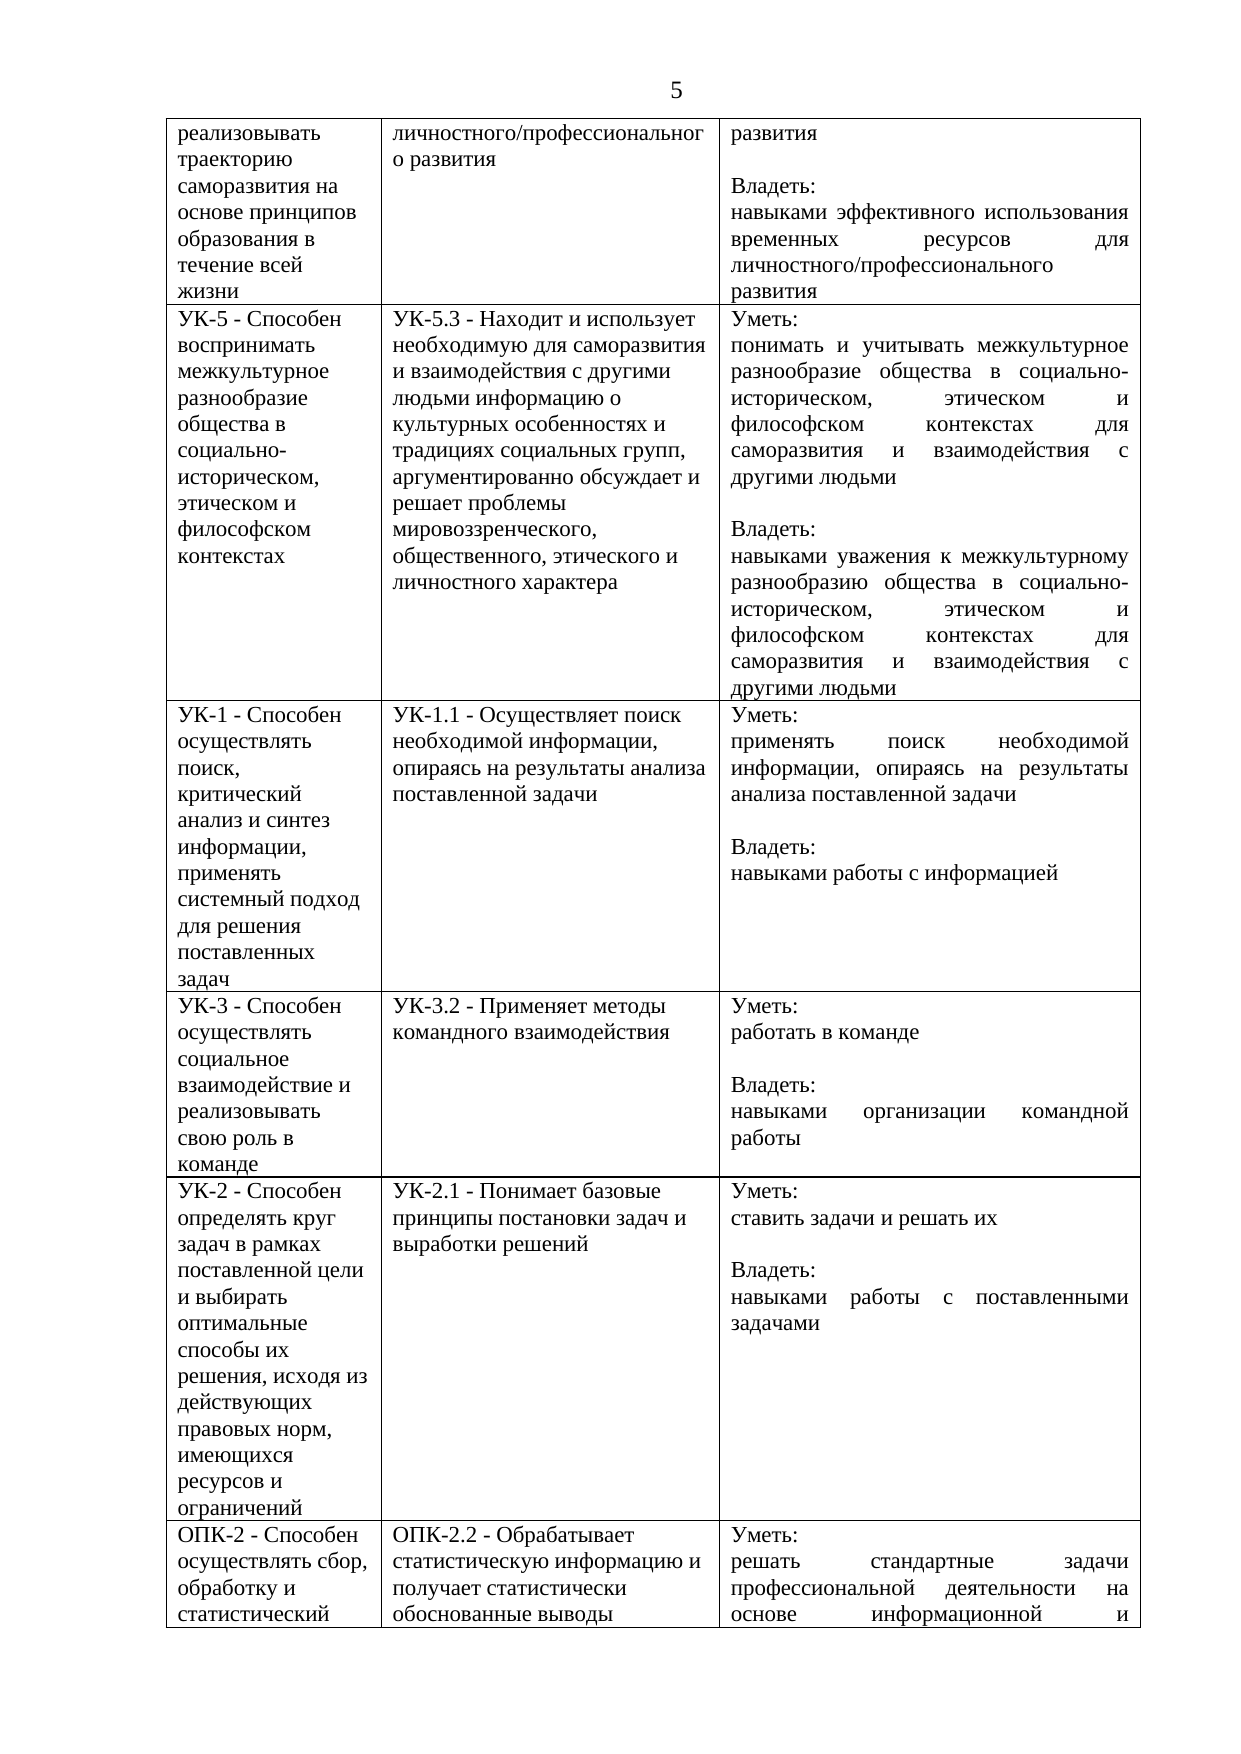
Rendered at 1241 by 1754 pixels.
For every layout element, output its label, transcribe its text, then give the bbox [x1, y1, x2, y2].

table_cell Уметь: ставить задачи и решать их Владеть: навыками работы с поставленными задачами [720, 1178, 1140, 1520]
table_cell УК-2.1 - Понимает базовые принципы постановки задач и выработки решений [382, 1178, 719, 1520]
table_cell УК-3.2 - Применяет методы командного взаимодействия [382, 992, 719, 1176]
table_cell Уметь: применять поиск необходимой информации, опираясь на результаты анализа поставленной задачи Владеть: навыками работы с информацией [720, 701, 1140, 991]
table_cell Уметь: работать в команде Владеть: навыками организации командной работы [720, 992, 1140, 1176]
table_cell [720, 1521, 1140, 1627]
table_cell УК-1.1 - Осуществляет поиск необходимой информации, опираясь на результаты анализа поставленной задачи [382, 701, 719, 991]
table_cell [382, 119, 719, 304]
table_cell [720, 119, 1140, 304]
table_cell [167, 1521, 381, 1627]
table_cell УК-5.3 - Находит и использует необходимую для саморазвития и взаимодействия с другими людьми информацию о культурных особенностях и традициях социальных групп, аргументированно обсуждает и решает проблемы мировоззренческого, общественного, этического и личностного характера [382, 305, 719, 700]
table_cell УК-1 - Способен осуществлять поиск, критический анализ и синтез информации, применять системный подход для решения поставленных задач [167, 701, 381, 991]
table_cell УК-2 - Способен определять круг задач в рамках поставленной цели и выбирать оптимальные способы их решения, исходя из действующих правовых норм, имеющихся ресурсов и ограничений [167, 1178, 381, 1520]
table_cell Уметь: понимать и учитывать межкультурное разнообразие общества в социально-историческом, этическом и философском контекстах для саморазвития и взаимодействия с другими людьми Владеть: навыками уважения к межкультурному разнообразию общества в социально-историческом, этическом и философском контекстах для саморазвития и взаимодействия с другими людьми [720, 305, 1140, 700]
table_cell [382, 1521, 719, 1627]
table_cell УК-5 - Способен воспринимать межкультурное разнообразие общества в социально-историческом, этическом и философском контекстах [167, 305, 381, 700]
table_cell УК-3 - Способен осуществлять социальное взаимодействие и реализовывать свою роль в команде [167, 992, 381, 1176]
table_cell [167, 119, 381, 304]
